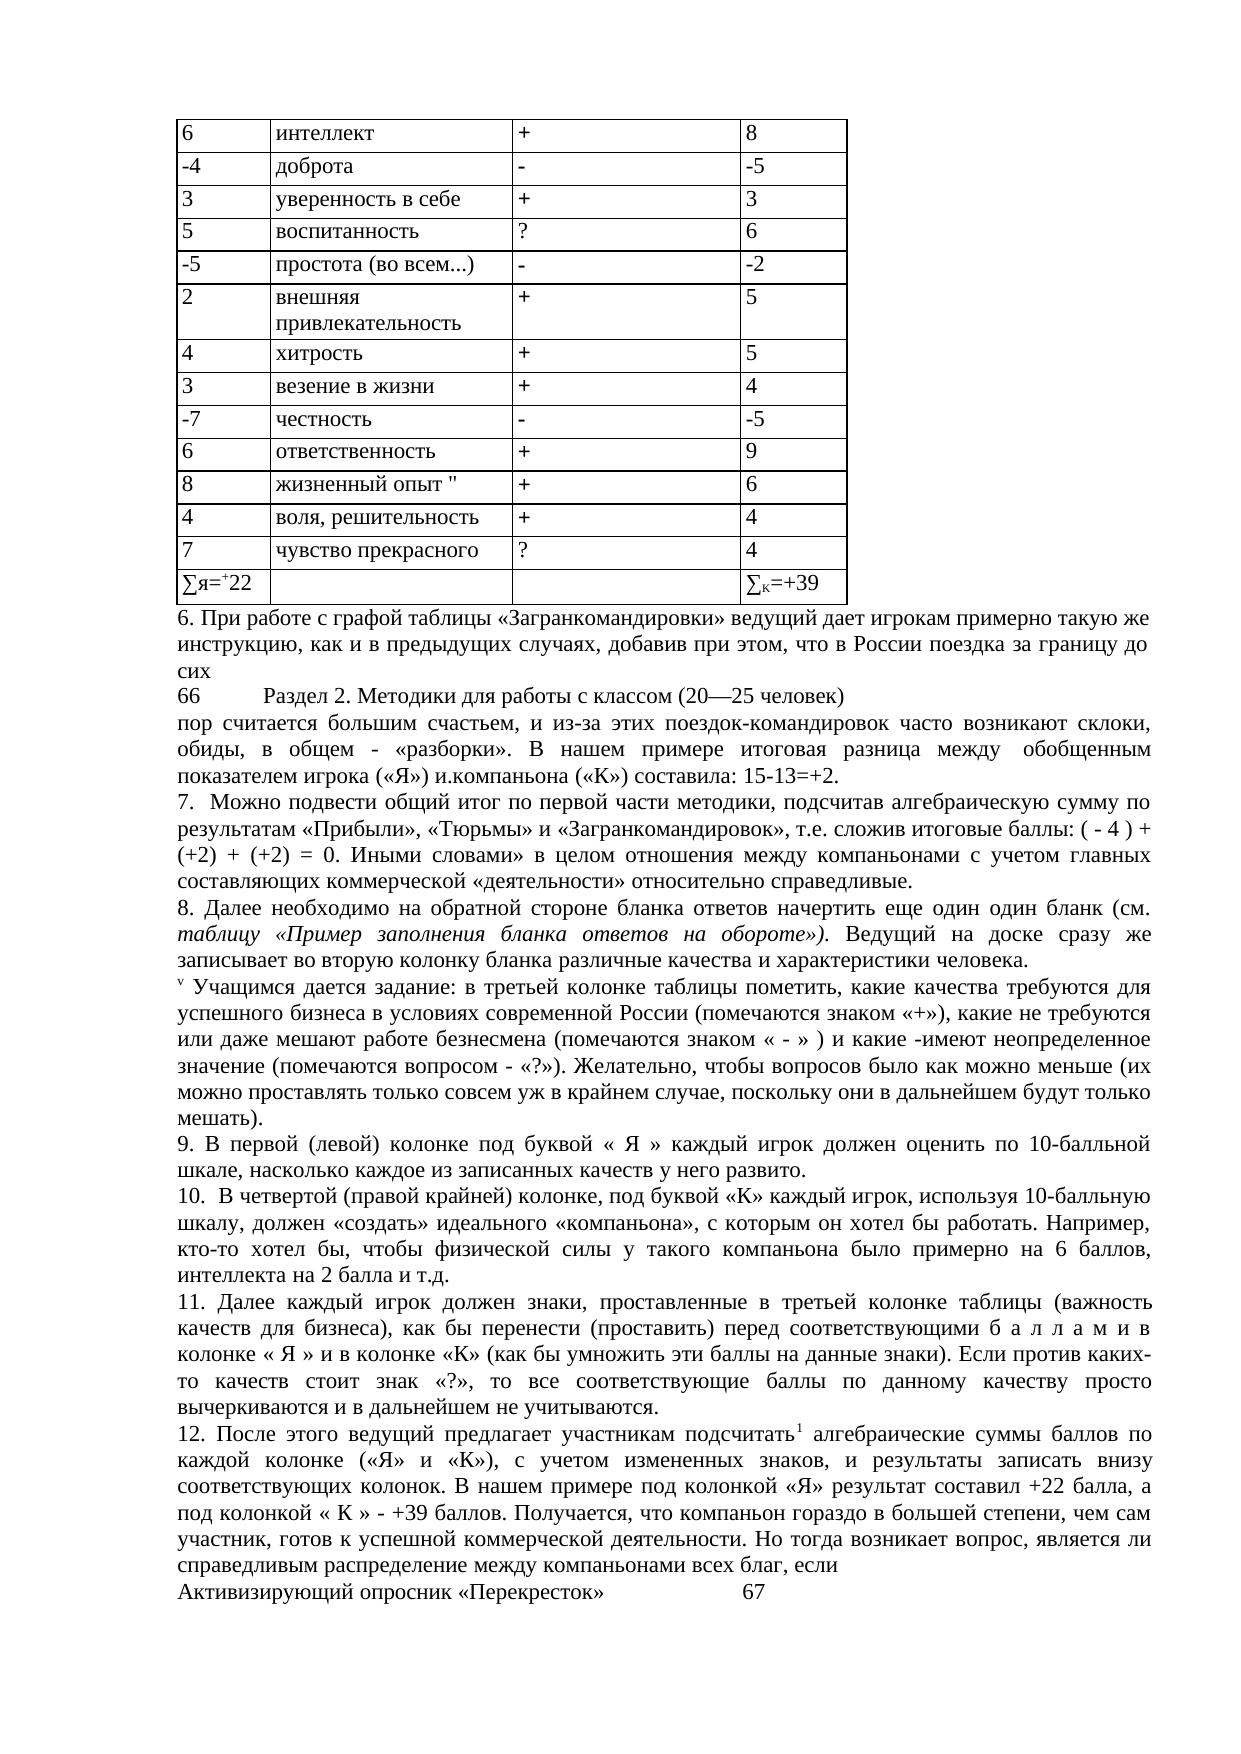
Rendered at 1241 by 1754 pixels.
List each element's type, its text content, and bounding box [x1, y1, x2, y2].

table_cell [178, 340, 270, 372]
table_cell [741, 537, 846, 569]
list В первой (левой) колонке под буквой « Я » каждый игрок должен оценить по 10-балльной шкале, насколько каждое из записанных качеств у него развито. [177, 1131, 1152, 1182]
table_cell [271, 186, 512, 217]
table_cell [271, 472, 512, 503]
text Активизирующий опросник «Перекресток» 67 [177, 1578, 1240, 1604]
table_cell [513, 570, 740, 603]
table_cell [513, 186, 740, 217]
list Далее каждый игрок должен знаки, проставленные в третьей колонке таблицы (важность качеств для бизнеса), как бы перенести (проставить) перед соответствующими б а л л а м и в колонке « Я » и в колонке «К» (как бы умножить эти баллы на данные знаки). Если против каких- то качеств стоит знак «?», то все соответствующие баллы по данному качеству просто вычеркиваются и в дальнейшем не учитываются. [177, 1288, 1153, 1419]
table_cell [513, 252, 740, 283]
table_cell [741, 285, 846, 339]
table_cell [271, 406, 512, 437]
text пор считается большим счастьем, и из-за этих поездок-командировок часто возникают склоки, обиды, в общем - «разборки». В нашем примере итоговая разница между обобщенным показателем игрока («Я») и.компаньона («К») составила: 15-13=+2. [177, 709, 1152, 788]
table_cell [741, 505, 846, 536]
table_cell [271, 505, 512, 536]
list При работе с графой таблицы «Загранкомандировки» ведущий дает игрокам примерно такую же инструкцию, как и в предыдущих случаях, добавив при этом, что в России поездка за границу до [177, 605, 1152, 657]
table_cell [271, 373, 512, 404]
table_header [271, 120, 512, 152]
list Можно подвести общий итог по первой части методики, подсчитав алгебраическую сумму по результатам «Прибыли», «Тюрьмы» и «Загранкомандировок», т.е. сложив итоговые баллы: ( - 4 ) + (+2) + (+2) = 0. Иными словами» в целом отношения между компаньонами с учетом главных составляющих коммерческой «деятельности» относительно справедливые. [177, 788, 1152, 894]
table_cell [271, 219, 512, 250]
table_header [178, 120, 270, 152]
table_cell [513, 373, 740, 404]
text 66 Раздел 2. Методики для работы с классом (20—25 человек) [177, 683, 1240, 709]
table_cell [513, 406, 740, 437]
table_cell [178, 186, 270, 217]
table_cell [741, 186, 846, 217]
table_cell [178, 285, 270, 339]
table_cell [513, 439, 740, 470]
list Далее необходимо на обратной стороне бланка ответов начертить еще один один бланк (см. таблицу «Пример заполнения бланка ответов на обороте»). Ведущий на доске сразу же записывает во вторую колонку бланка различные качества и характеристики человека. [177, 894, 1153, 973]
list После этого ведущий предлагает участникам подсчитать1 алгебраические суммы баллов по каждой колонке («Я» и «К»), с учетом измененных знаков, и результаты записать внизу соответствующих колонок. В нашем примере под колонкой «Я» результат составил +22 балла, а под колонкой « К » - +39 баллов. Получается, что компаньон гораздо в большей степени, чем сам участник, готов к успешной коммерческой деятельности. Но тогда возникает вопрос, является ли справедливым распределение между компаньонами всех благ, если [177, 1419, 1153, 1578]
list В четвертой (правой крайней) колонке, под буквой «К» каждый игрок, используя 10-балльную шкалу, должен «создать» идеального «компаньона», с которым он хотел бы работать. Например, кто-то хотел бы, чтобы физической силы у такого компаньона было примерно на 6 баллов, интеллекта на 2 балла и т.д. [177, 1182, 1152, 1288]
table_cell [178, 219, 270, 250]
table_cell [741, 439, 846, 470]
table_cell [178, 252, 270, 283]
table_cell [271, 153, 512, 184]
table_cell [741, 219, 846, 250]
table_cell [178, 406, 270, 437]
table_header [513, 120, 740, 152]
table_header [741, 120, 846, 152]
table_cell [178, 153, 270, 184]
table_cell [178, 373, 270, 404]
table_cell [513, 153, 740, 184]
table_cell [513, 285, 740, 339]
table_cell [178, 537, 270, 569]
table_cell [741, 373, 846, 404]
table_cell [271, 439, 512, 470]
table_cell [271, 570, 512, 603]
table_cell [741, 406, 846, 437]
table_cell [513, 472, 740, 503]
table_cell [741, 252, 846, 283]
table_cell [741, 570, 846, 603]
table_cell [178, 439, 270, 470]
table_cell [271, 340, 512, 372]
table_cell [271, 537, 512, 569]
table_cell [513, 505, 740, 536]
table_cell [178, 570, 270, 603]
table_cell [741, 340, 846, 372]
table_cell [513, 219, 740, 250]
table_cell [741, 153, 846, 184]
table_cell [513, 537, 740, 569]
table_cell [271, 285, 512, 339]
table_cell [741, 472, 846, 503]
text сих [177, 657, 1240, 683]
text v Учащимся дается задание: в третьей колонке таблицы пометить, какие качества требуются для успешного бизнеса в условиях современной России (помечаются знаком «+»), какие не требуются или даже мешают работе безнесмена (помечаются знаком « - » ) и какие -имеют неопределенное значение (помечаются вопросом - «?»). Желательно, чтобы вопросов было как можно меньше (их можно проставлять только совсем уж в крайнем случае, поскольку они в дальнейшем будут только мешать). [177, 973, 1153, 1131]
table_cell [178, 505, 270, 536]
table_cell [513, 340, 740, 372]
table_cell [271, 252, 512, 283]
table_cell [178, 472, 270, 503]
